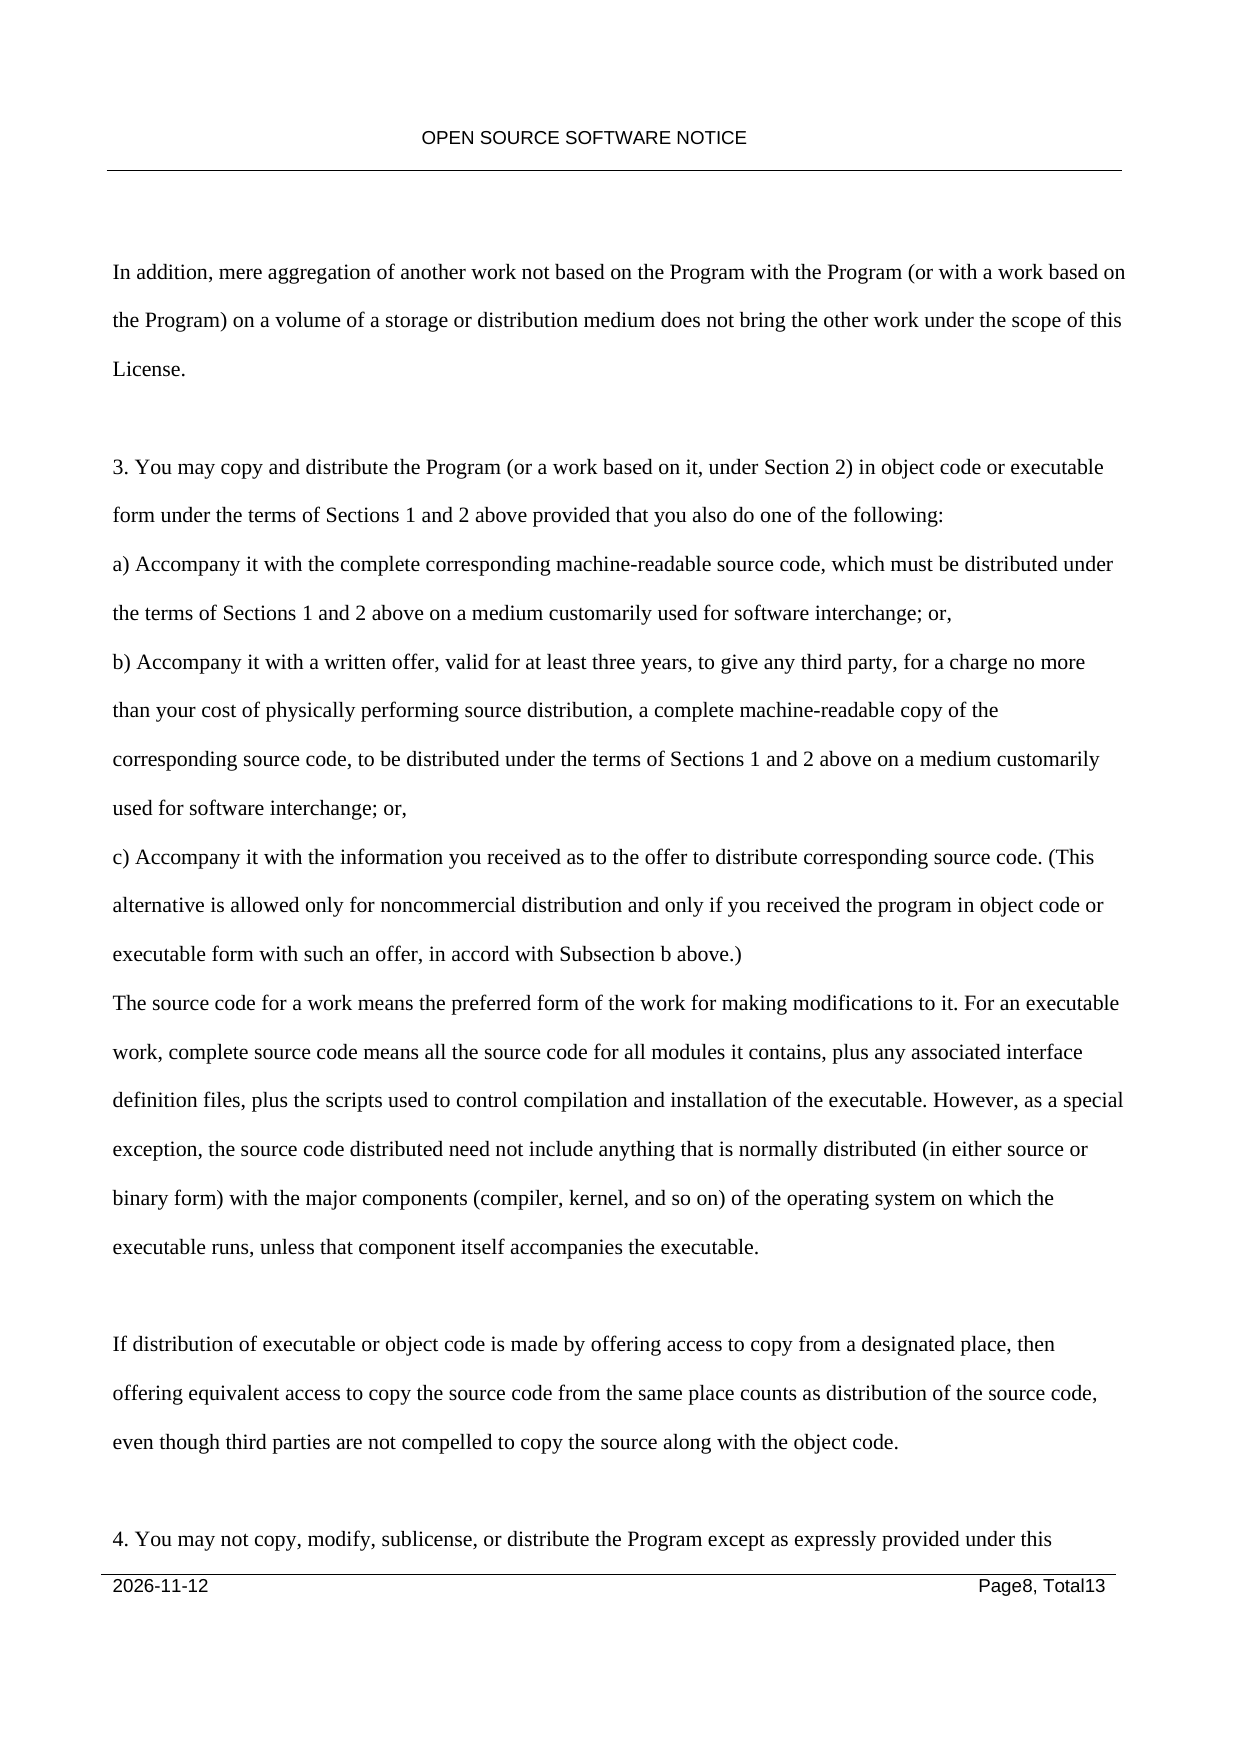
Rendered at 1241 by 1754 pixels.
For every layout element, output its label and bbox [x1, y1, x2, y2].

text [112, 206, 1128, 1555]
